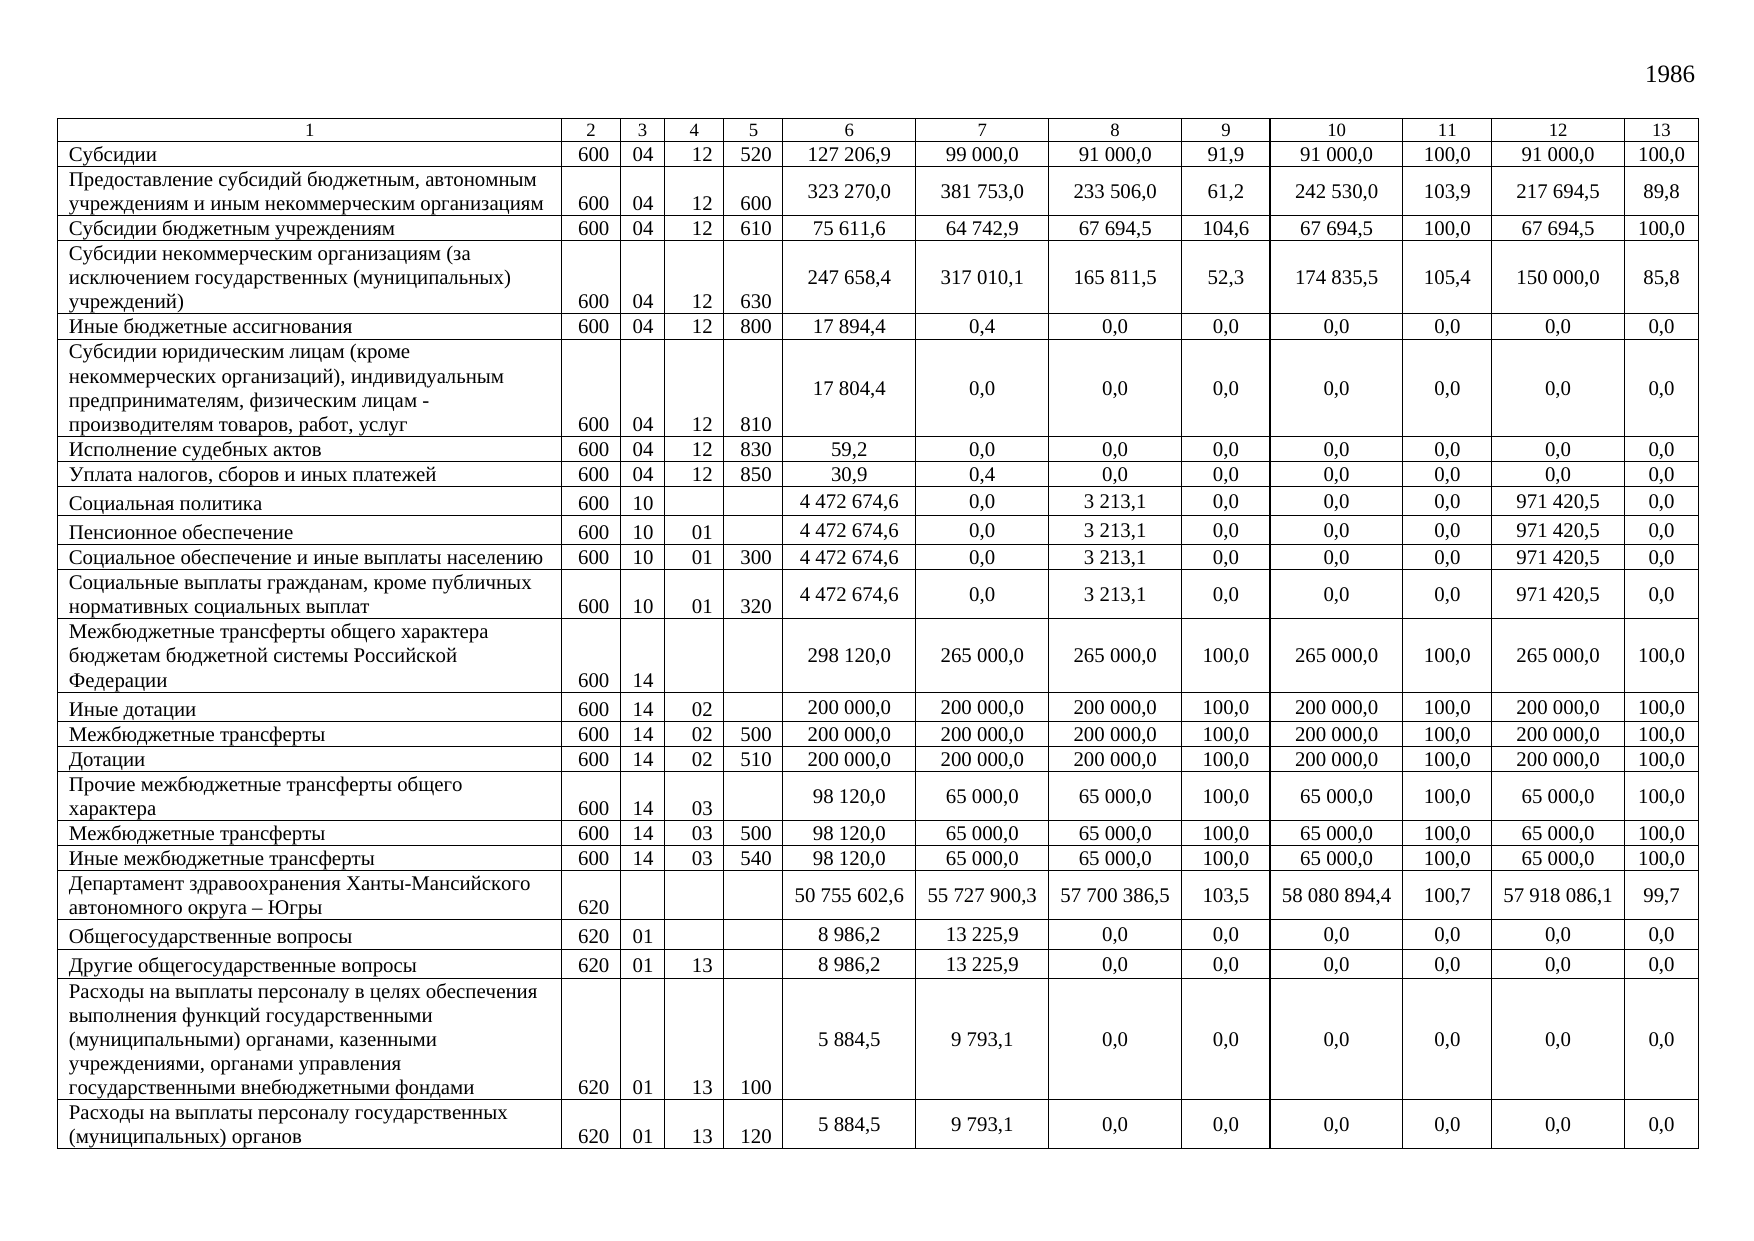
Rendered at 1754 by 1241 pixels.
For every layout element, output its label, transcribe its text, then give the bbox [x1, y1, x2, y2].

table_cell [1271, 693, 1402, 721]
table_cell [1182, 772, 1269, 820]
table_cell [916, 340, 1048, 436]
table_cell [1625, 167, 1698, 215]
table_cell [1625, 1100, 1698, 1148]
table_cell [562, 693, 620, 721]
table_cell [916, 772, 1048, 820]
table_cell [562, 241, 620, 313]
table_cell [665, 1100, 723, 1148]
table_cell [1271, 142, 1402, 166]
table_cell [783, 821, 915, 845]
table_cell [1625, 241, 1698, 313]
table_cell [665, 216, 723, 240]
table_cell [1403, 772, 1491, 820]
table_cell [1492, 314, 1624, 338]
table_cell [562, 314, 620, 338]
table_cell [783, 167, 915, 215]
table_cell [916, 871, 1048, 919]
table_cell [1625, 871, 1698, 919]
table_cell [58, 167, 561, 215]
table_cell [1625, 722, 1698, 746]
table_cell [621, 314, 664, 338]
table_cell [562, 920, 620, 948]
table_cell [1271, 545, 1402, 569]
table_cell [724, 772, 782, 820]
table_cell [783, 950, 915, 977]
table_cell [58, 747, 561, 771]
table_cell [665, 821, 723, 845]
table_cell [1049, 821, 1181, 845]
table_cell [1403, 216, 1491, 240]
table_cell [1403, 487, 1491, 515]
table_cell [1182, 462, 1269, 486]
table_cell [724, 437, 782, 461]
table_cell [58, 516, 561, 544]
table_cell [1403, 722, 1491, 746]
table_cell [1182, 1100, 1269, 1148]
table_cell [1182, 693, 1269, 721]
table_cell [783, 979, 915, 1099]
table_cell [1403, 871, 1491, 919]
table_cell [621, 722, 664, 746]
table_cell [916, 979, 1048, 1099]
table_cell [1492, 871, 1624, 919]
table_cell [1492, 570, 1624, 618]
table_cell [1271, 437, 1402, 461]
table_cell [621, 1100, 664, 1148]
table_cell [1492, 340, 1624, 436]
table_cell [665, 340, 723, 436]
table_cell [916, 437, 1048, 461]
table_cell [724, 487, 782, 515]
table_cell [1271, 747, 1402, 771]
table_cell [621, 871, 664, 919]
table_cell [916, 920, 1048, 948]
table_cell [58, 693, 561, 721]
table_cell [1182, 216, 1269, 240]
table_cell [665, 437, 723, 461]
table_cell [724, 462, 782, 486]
table_header 9 [1182, 119, 1269, 141]
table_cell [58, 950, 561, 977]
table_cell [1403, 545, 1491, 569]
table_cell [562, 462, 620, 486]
table_header 7 [916, 119, 1048, 141]
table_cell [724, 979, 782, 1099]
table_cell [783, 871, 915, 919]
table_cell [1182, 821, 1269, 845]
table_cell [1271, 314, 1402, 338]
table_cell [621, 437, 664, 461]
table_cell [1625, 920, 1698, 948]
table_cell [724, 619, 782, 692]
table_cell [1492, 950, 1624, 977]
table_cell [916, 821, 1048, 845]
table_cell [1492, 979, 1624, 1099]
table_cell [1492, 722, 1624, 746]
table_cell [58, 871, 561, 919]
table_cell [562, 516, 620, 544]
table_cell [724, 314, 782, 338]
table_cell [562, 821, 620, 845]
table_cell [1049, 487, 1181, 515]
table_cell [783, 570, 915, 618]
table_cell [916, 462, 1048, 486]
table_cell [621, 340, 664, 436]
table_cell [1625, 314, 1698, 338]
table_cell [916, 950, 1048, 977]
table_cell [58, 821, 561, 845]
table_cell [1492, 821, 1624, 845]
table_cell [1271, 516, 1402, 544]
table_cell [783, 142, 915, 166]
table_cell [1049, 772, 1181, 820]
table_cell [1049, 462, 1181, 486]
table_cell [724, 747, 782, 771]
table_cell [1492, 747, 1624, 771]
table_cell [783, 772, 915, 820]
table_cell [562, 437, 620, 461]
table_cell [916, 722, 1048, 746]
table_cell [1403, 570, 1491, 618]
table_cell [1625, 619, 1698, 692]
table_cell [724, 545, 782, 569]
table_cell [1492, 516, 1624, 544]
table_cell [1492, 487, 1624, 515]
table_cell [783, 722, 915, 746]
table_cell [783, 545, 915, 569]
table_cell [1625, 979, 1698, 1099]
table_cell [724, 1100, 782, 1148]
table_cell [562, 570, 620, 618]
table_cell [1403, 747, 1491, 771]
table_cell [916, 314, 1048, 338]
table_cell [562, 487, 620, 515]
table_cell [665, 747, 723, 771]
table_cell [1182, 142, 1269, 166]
table_header 10 [1271, 119, 1402, 141]
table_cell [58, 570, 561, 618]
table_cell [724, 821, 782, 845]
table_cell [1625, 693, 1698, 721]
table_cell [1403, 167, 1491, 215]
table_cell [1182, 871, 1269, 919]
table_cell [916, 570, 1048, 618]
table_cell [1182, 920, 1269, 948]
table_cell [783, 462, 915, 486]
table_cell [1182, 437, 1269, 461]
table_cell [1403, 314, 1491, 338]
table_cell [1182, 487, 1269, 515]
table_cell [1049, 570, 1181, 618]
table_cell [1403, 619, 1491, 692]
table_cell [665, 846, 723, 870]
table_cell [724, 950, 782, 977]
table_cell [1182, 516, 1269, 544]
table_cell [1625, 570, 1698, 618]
table_header 8 [1049, 119, 1181, 141]
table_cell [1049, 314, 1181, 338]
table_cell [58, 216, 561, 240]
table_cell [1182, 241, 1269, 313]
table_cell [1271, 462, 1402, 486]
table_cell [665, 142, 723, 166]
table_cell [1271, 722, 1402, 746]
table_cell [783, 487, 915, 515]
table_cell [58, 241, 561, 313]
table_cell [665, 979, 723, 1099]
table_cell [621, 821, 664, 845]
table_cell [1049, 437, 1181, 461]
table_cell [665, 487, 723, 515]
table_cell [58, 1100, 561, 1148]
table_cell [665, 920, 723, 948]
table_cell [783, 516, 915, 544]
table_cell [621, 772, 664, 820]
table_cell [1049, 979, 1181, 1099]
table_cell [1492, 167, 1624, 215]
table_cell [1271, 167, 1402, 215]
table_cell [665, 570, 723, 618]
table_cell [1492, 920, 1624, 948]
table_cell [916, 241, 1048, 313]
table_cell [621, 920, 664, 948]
table_header 1 [58, 119, 561, 141]
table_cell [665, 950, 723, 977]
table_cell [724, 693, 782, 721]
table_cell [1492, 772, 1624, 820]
table_header 5 [724, 119, 782, 141]
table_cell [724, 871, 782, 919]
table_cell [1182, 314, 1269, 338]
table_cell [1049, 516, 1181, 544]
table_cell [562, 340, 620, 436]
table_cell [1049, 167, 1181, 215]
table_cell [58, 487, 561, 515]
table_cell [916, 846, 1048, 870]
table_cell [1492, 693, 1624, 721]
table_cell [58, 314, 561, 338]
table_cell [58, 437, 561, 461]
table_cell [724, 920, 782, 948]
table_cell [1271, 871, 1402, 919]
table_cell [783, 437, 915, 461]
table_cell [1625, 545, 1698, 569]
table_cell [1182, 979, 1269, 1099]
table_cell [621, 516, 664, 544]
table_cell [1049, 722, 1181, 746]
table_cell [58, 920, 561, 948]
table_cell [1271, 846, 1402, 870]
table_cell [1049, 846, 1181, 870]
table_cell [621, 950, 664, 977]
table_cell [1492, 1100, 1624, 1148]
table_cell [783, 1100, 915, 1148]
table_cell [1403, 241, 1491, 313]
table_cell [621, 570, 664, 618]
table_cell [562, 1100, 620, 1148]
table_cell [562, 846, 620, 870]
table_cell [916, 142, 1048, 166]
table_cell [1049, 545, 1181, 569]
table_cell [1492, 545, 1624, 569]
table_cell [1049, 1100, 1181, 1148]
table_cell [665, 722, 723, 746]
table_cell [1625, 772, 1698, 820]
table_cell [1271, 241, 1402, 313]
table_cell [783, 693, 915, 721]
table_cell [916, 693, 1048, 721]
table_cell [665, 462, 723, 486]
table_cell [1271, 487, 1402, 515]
table_header 3 [621, 119, 664, 141]
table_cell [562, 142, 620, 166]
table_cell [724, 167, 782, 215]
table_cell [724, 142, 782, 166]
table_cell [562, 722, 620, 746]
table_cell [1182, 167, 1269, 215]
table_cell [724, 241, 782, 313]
table_header 12 [1492, 119, 1624, 141]
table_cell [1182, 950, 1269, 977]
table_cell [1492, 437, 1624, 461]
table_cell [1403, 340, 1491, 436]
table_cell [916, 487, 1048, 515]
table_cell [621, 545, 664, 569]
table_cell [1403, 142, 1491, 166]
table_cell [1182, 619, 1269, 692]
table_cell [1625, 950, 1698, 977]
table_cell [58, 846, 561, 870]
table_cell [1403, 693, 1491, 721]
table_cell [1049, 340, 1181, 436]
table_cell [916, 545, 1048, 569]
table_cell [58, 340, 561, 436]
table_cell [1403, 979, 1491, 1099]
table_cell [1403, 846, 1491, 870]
table_header 2 [562, 119, 620, 141]
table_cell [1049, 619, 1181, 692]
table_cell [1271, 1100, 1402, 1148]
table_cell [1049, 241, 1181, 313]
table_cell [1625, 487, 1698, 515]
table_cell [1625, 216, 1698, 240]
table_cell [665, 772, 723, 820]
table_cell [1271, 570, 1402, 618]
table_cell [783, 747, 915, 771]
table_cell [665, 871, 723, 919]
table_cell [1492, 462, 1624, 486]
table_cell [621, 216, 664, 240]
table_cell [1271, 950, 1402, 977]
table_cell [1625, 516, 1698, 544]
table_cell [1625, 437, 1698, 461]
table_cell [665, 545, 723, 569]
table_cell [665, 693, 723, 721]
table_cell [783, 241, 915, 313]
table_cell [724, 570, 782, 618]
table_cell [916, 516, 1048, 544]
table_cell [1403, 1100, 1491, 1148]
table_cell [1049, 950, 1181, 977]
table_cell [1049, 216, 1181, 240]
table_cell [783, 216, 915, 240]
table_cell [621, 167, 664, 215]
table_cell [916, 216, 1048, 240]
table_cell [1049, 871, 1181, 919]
table_header 13 [1625, 119, 1698, 141]
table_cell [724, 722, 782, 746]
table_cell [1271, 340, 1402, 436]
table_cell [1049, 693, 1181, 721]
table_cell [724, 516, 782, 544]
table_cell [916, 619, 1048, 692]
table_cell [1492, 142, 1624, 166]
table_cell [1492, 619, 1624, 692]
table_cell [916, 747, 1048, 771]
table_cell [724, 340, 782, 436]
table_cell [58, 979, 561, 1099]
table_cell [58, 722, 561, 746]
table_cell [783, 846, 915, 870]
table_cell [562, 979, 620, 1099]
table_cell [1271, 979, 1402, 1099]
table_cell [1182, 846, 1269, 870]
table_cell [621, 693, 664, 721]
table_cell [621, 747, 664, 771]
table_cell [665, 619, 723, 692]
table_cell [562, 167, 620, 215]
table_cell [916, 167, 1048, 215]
table_header 4 [665, 119, 723, 141]
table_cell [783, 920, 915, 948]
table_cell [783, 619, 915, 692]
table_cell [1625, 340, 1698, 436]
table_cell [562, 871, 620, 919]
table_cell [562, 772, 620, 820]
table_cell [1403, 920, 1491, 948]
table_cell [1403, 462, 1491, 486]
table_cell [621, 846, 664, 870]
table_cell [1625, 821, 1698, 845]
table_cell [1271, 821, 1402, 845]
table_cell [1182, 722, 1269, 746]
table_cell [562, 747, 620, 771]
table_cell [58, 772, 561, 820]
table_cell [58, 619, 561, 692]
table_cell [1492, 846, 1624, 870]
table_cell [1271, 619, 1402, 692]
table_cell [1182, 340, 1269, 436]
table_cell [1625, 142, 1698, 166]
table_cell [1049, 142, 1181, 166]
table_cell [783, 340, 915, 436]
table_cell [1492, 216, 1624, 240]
table_header 6 [783, 119, 915, 141]
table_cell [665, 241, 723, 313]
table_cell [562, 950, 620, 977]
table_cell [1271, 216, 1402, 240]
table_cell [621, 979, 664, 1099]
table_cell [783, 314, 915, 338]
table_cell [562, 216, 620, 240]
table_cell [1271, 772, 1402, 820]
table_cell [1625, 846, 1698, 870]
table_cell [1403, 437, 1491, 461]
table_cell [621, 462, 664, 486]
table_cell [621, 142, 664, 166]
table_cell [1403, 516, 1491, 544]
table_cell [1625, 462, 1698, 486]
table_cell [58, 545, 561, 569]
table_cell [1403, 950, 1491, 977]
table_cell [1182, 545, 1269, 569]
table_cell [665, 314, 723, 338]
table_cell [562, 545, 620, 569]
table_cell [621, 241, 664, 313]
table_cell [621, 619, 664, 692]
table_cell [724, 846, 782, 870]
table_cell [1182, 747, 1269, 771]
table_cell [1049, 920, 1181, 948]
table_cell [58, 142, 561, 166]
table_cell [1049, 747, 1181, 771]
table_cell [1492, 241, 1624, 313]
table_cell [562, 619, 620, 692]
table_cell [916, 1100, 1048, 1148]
table_header 11 [1403, 119, 1491, 141]
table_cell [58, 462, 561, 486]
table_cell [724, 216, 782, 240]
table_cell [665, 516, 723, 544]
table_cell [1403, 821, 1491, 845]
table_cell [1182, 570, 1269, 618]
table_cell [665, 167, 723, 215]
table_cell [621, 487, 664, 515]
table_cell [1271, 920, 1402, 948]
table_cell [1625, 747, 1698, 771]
